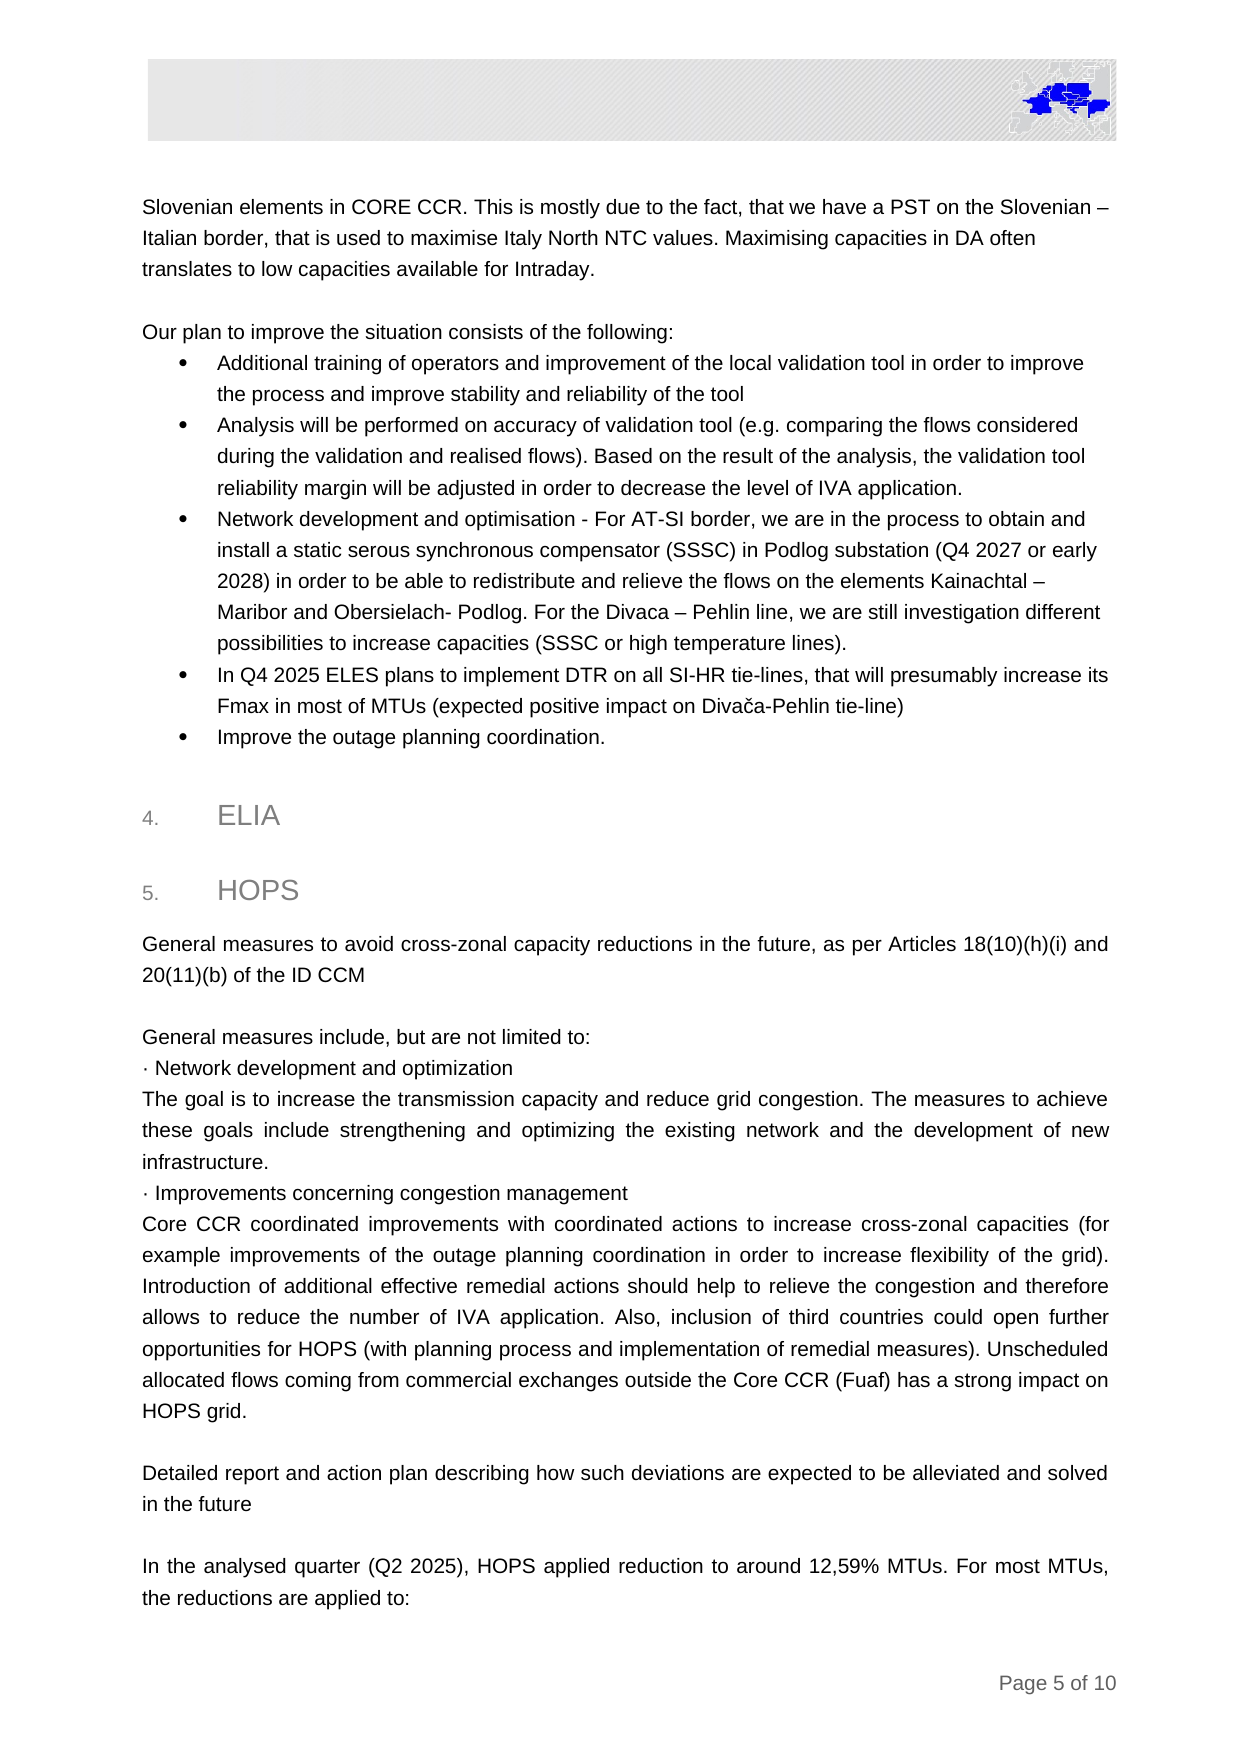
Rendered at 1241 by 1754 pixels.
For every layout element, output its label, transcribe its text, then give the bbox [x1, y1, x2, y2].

text In the analysed quarter (Q2 2025), HOPS applied reduction to around 12,59% MTUs. For most MTUs, the reductions are applied to: [142, 1554, 1110, 1609]
subtitle HOPS [142, 873, 1110, 906]
list Additional training of operators and improvement of the local validation tool in order to improve the process and improve stability and reliability of the tool [179, 351, 1110, 406]
picture [147, 59, 1117, 141]
text Detailed report and action plan describing how such deviations are expected to be alleviated and solved in the future [142, 1461, 1110, 1516]
text General measures to avoid cross-zonal capacity reductions in the future, as per Articles 18(10)(h)(i) and 20(11)(b) of the ID CCM [142, 931, 1110, 987]
list Analysis will be performed on accuracy of validation tool (e.g. comparing the flows considered during the validation and realised flows). Based on the result of the analysis, the validation tool reliability margin will be adjusted in order to decrease the level of IVA application. [179, 413, 1110, 499]
text · Improvements concerning congestion management [142, 1181, 1110, 1204]
text Our plan to improve the situation consists of the following: [142, 319, 1110, 343]
list Network development and optimisation - For AT-SI border, we are in the process to obtain and install a static serous synchronous compensator (SSSC) in Podlog substation (Q4 2027 or early 2028) in order to be able to redistribute and relieve the flows on the elements Kainachtal – Maribor and Obersielach- Podlog. For the Divaca – Pehlin line, we are still investigation different possibilities to increase capacities (SSSC or high temperature lines). [179, 507, 1110, 655]
list Improve the outage planning coordination. [179, 725, 1110, 749]
subtitle ELIA [142, 798, 1110, 831]
list In Q4 2025 ELES plans to implement DTR on all SI-HR tie-lines, that will presumably increase its Fmax in most of MTUs (expected positive impact on Divača-Pehlin tie-line) [179, 662, 1110, 718]
text · Network development and optimization [142, 1056, 1110, 1080]
text General measures include, but are not limited to: [142, 1025, 1110, 1049]
text The goal is to increase the transmission capacity and reduce grid congestion. The measures to achieve these goals include strengthening and optimizing the existing network and the development of new infrastructure. [142, 1087, 1110, 1173]
text Core CCR coordinated improvements with coordinated actions to increase cross-zonal capacities (for example improvements of the outage planning coordination in order to increase flexibility of the grid). Introduction of additional effective remedial actions should help to relieve the congestion and therefore allows to reduce the number of IVA application. Also, inclusion of third countries could open further opportunities for HOPS (with planning process and implementation of remedial measures). Unscheduled allocated flows coming from commercial exchanges outside the Core CCR (Fuaf) has a strong impact on HOPS grid. [142, 1212, 1110, 1423]
